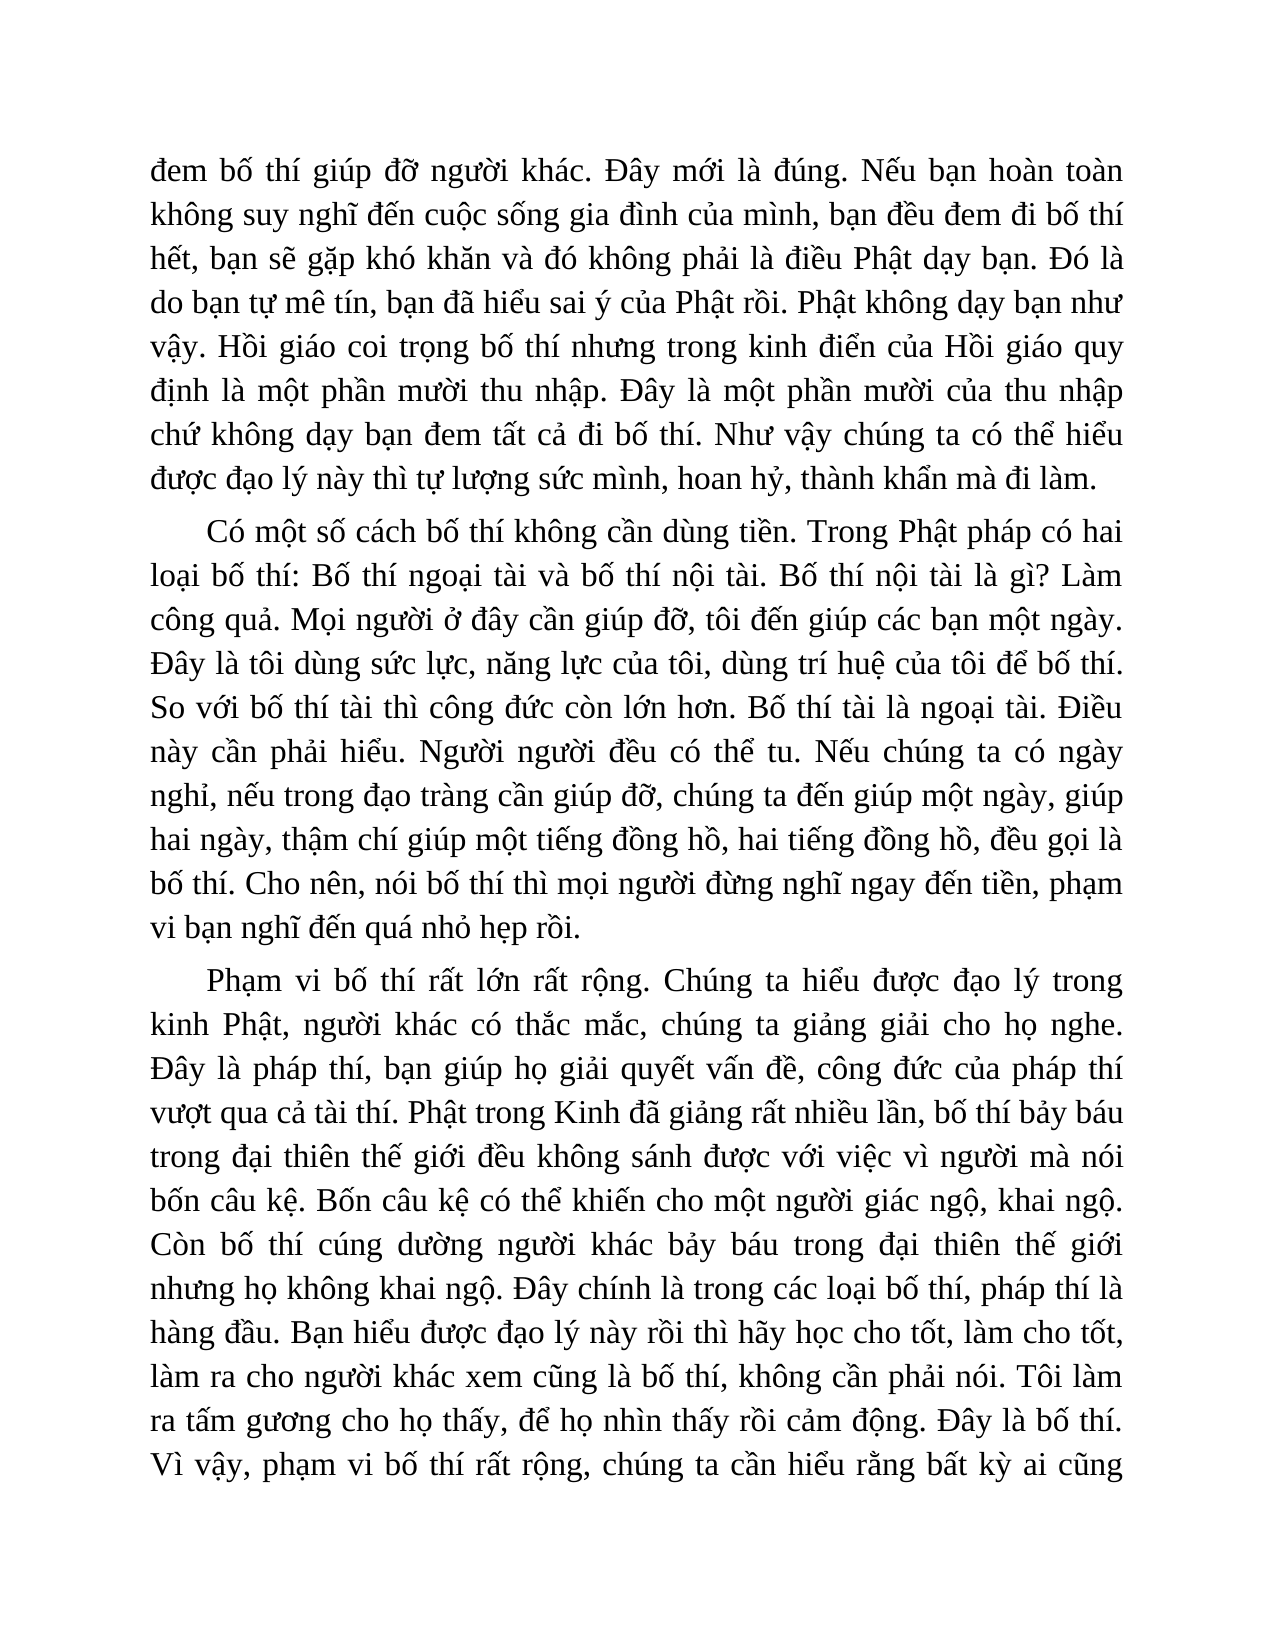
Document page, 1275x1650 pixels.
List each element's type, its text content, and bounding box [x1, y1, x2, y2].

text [150, 150, 1125, 497]
text Có một số cách bố thí không cần dùng tiền. Trong Phật pháp có hai loại bố thí: Bố thí ngoại tài và bố thí nội tài. Bố thí nội tài là gì? Làm công quả. Mọi người ở đây cần giúp đỡ, tôi đến giúp các bạn một ngày. Đây là tôi dùng sức lực, năng lực của tôi, dùng trí huệ của tôi để bố thí. So với bố thí tài thì công đức còn lớn hơn. Bố thí tài là ngoại tài. Điều này cần phải hiểu. Người người đều có thể tu. Nếu chúng ta có ngày nghỉ, nếu trong đạo tràng cần giúp đỡ, chúng ta đến giúp một ngày, giúp hai ngày, thậm chí giúp một tiếng đồng hồ, hai tiếng đồng hồ, đều gọi là bố thí. Cho nên, nói bố thí thì mọi người đừng nghĩ ngay đến tiền, phạm vi bạn nghĩ đến quá nhỏ hẹp rồi. [150, 511, 1125, 946]
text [150, 960, 1125, 1483]
